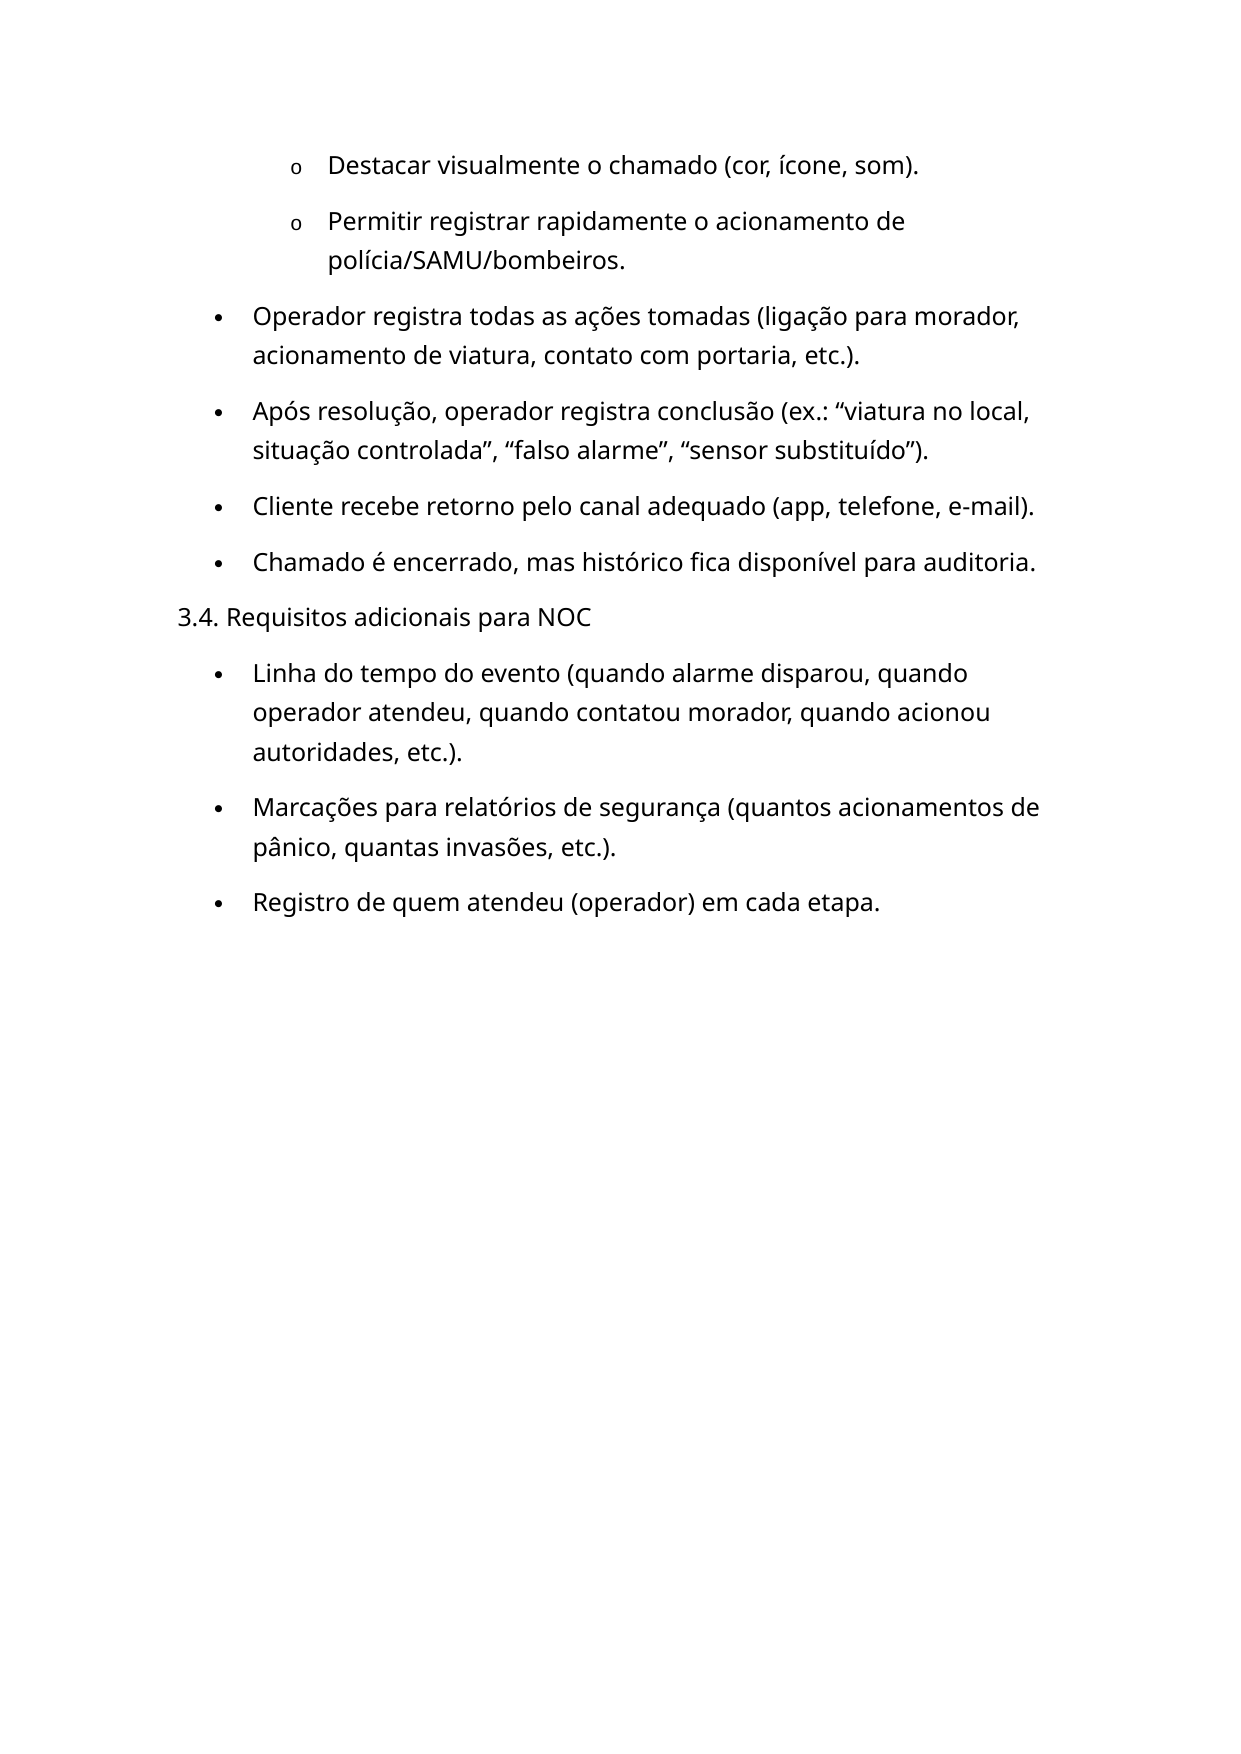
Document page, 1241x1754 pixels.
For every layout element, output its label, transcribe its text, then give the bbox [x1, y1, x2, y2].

text 3.4. Requisitos adicionais para NOC [177, 600, 1063, 634]
list Operador registra todas as ações tomadas (ligação para morador, acionamento de viatura, contato com portaria, etc.). [215, 298, 1063, 372]
list Registro de quem atendeu (operador) em cada etapa. [215, 885, 1063, 919]
list Cliente recebe retorno pelo canal adequado (app, telefone, e-mail). [215, 488, 1063, 522]
list Marcações para relatórios de segurança (quantos acionamentos de pânico, quantas invasões, etc.). [215, 790, 1063, 863]
list Linha do tempo do evento (quando alarme disparou, quando operador atendeu, quando contatou morador, quando acionou autoridades, etc.). [215, 656, 1063, 768]
list Permitir registrar rapidamente o acionamento de polícia/SAMU/bombeiros. [290, 203, 1063, 277]
list Após resolução, operador registra conclusão (ex.: “viatura no local, situação controlada”, “falso alarme”, “sensor substituído”). [215, 393, 1063, 467]
list Destacar visualmente o chamado (cor, ícone, som). [290, 148, 1063, 182]
list Chamado é encerrado, mas histórico fica disponível para auditoria. [215, 544, 1063, 578]
